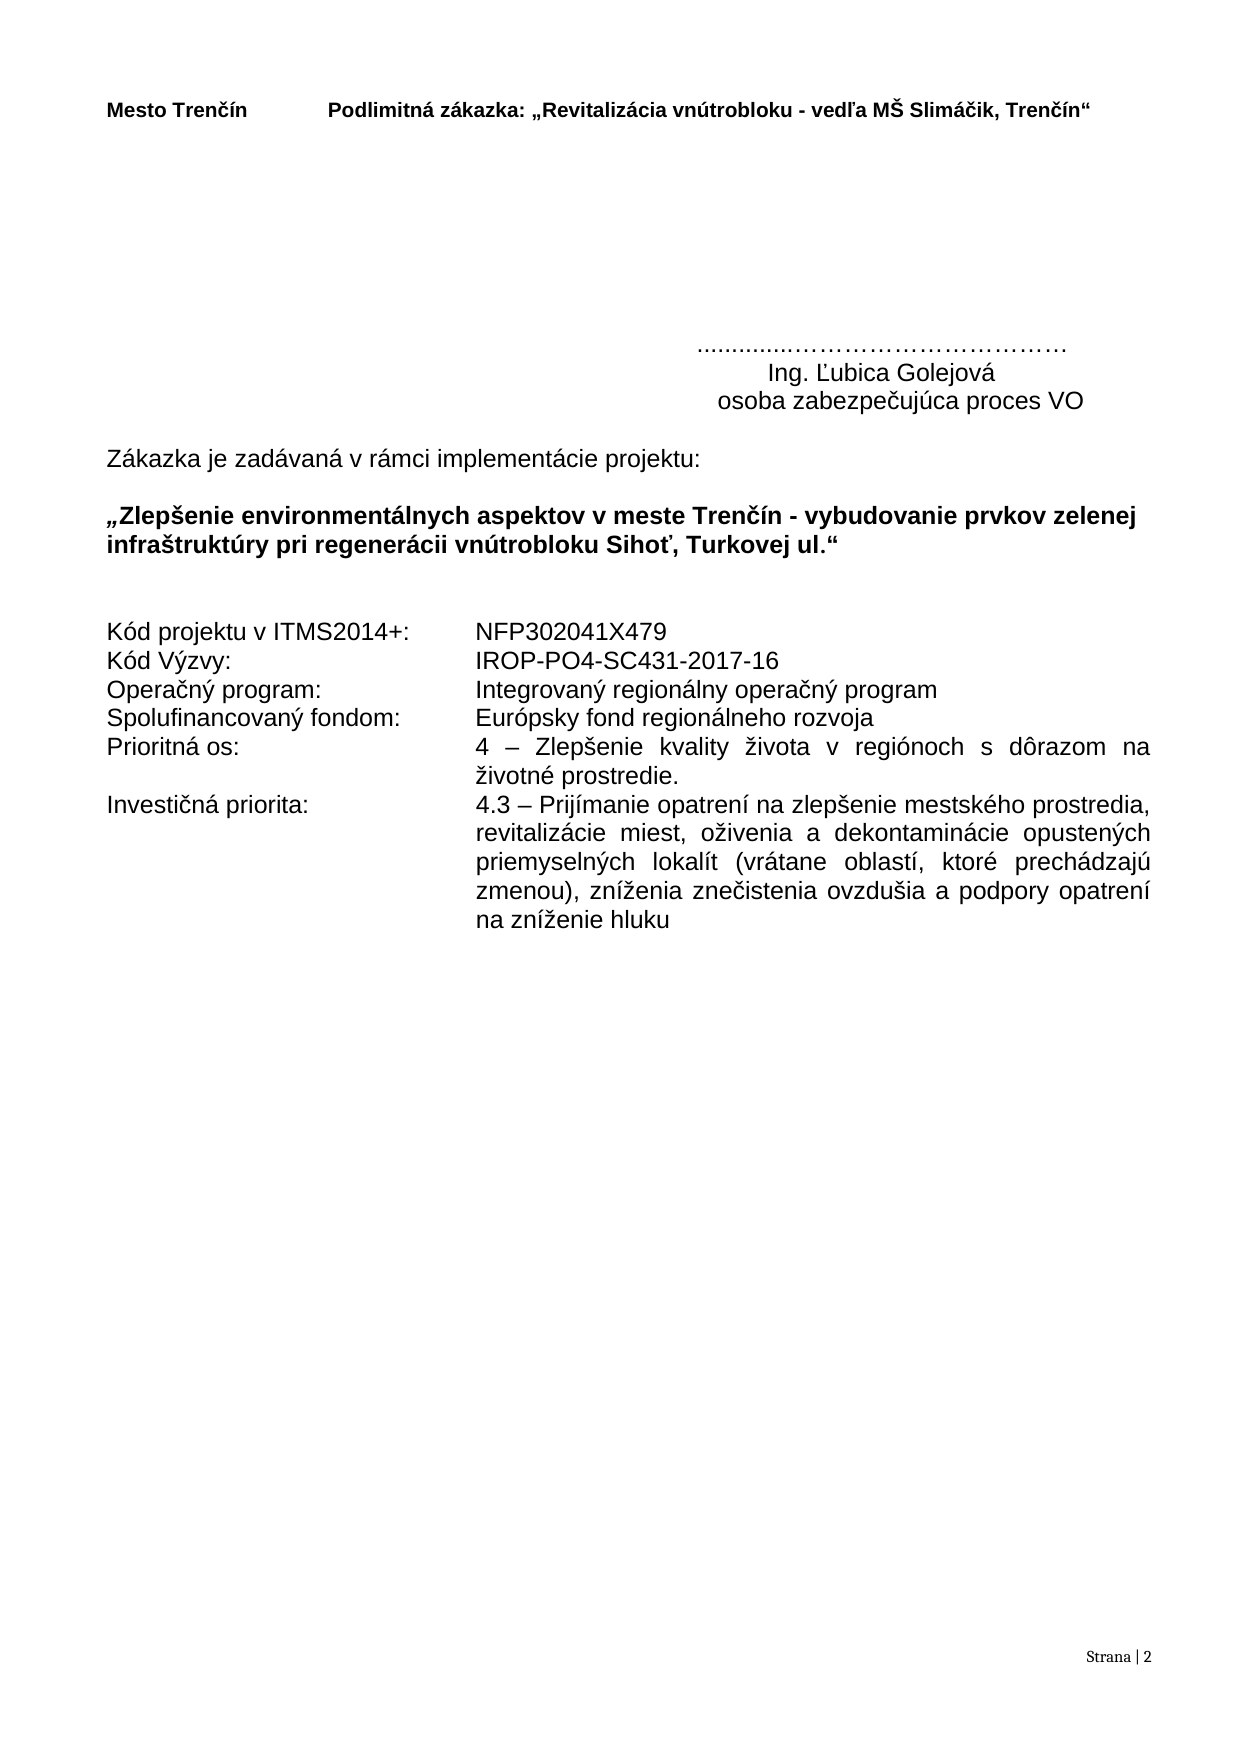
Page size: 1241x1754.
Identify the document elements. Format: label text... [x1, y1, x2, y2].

text Spolufinancovaný fondom: Európsky fond regionálneho rozvoja [106, 703, 1152, 732]
text Zákazka je zadávaná v rámci implementácie projektu: [106, 444, 1152, 472]
text osoba zabezpečujúca proces VO [549, 386, 1152, 415]
text ..............…………………………… [106, 329, 1152, 357]
text Kód Výzvy: IROP-PO4-SC431-2017-16 [106, 646, 1152, 674]
text Prioritná os: 4 – Zlepšenie kvality života v regiónoch s dôrazom na životné prostredie. [106, 732, 1152, 789]
text Investičná priorita: 4.3 – Prijímanie opatrení na zlepšenie mestského prostredia, revitalizácie miest, oživenia a dekontaminácie opustených priemyselných lokalít (vrátane oblastí, ktoré prechádzajú zmenou), zníženia znečistenia ovzdušia a podpory opatrení na zníženie hluku [106, 789, 1152, 933]
text Kód projektu v ITMS2014+: NFP302041X479 [106, 617, 1152, 646]
text „Zlepšenie environmentálnych aspektov v meste Trenčín - vybudovanie prvkov zelenej infraštruktúry pri regenerácii vnútrobloku Sihoť, Turkovej ul.“ [106, 501, 1152, 559]
text Operačný program: Integrovaný regionálny operačný program [106, 674, 1152, 703]
text Ing. Ľubica Golejová [106, 357, 1152, 386]
